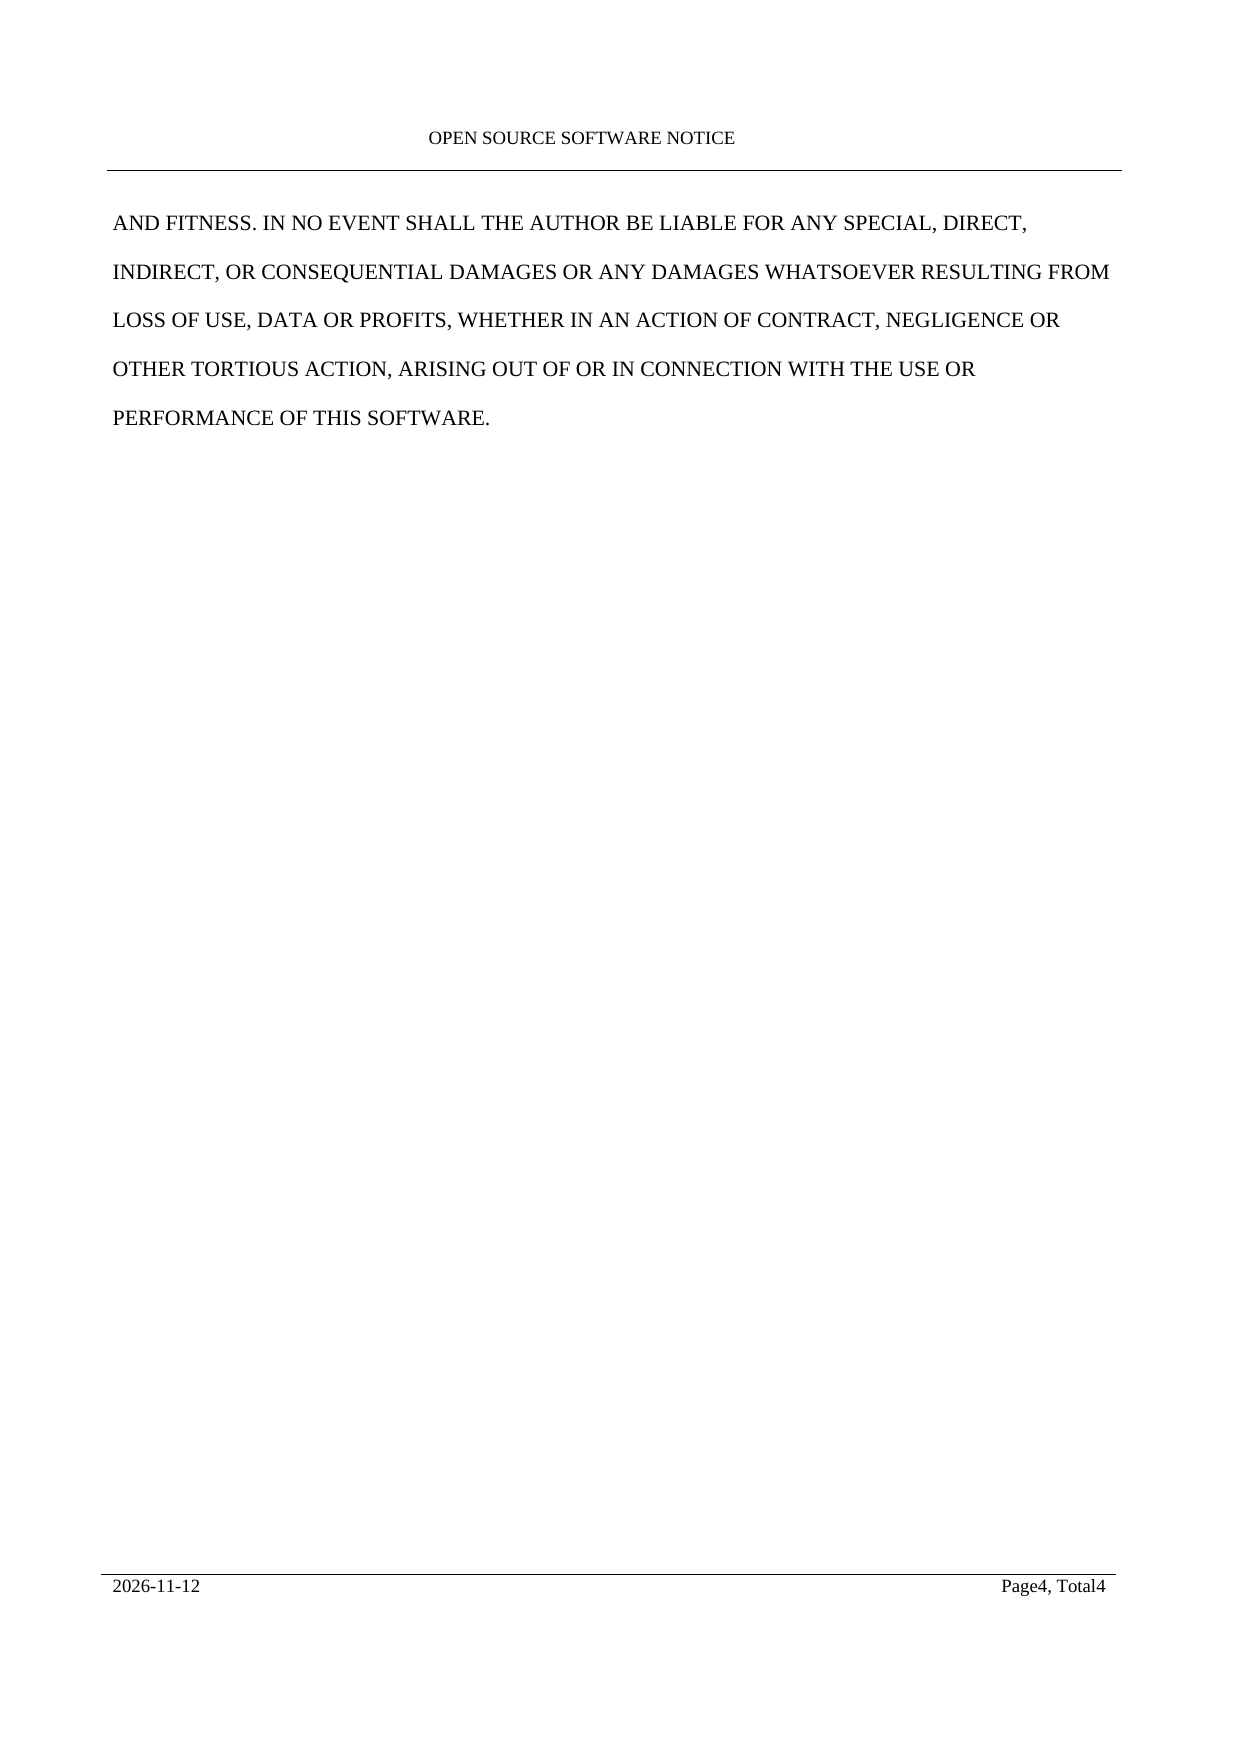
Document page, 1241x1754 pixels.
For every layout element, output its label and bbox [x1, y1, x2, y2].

text [112, 206, 1128, 483]
